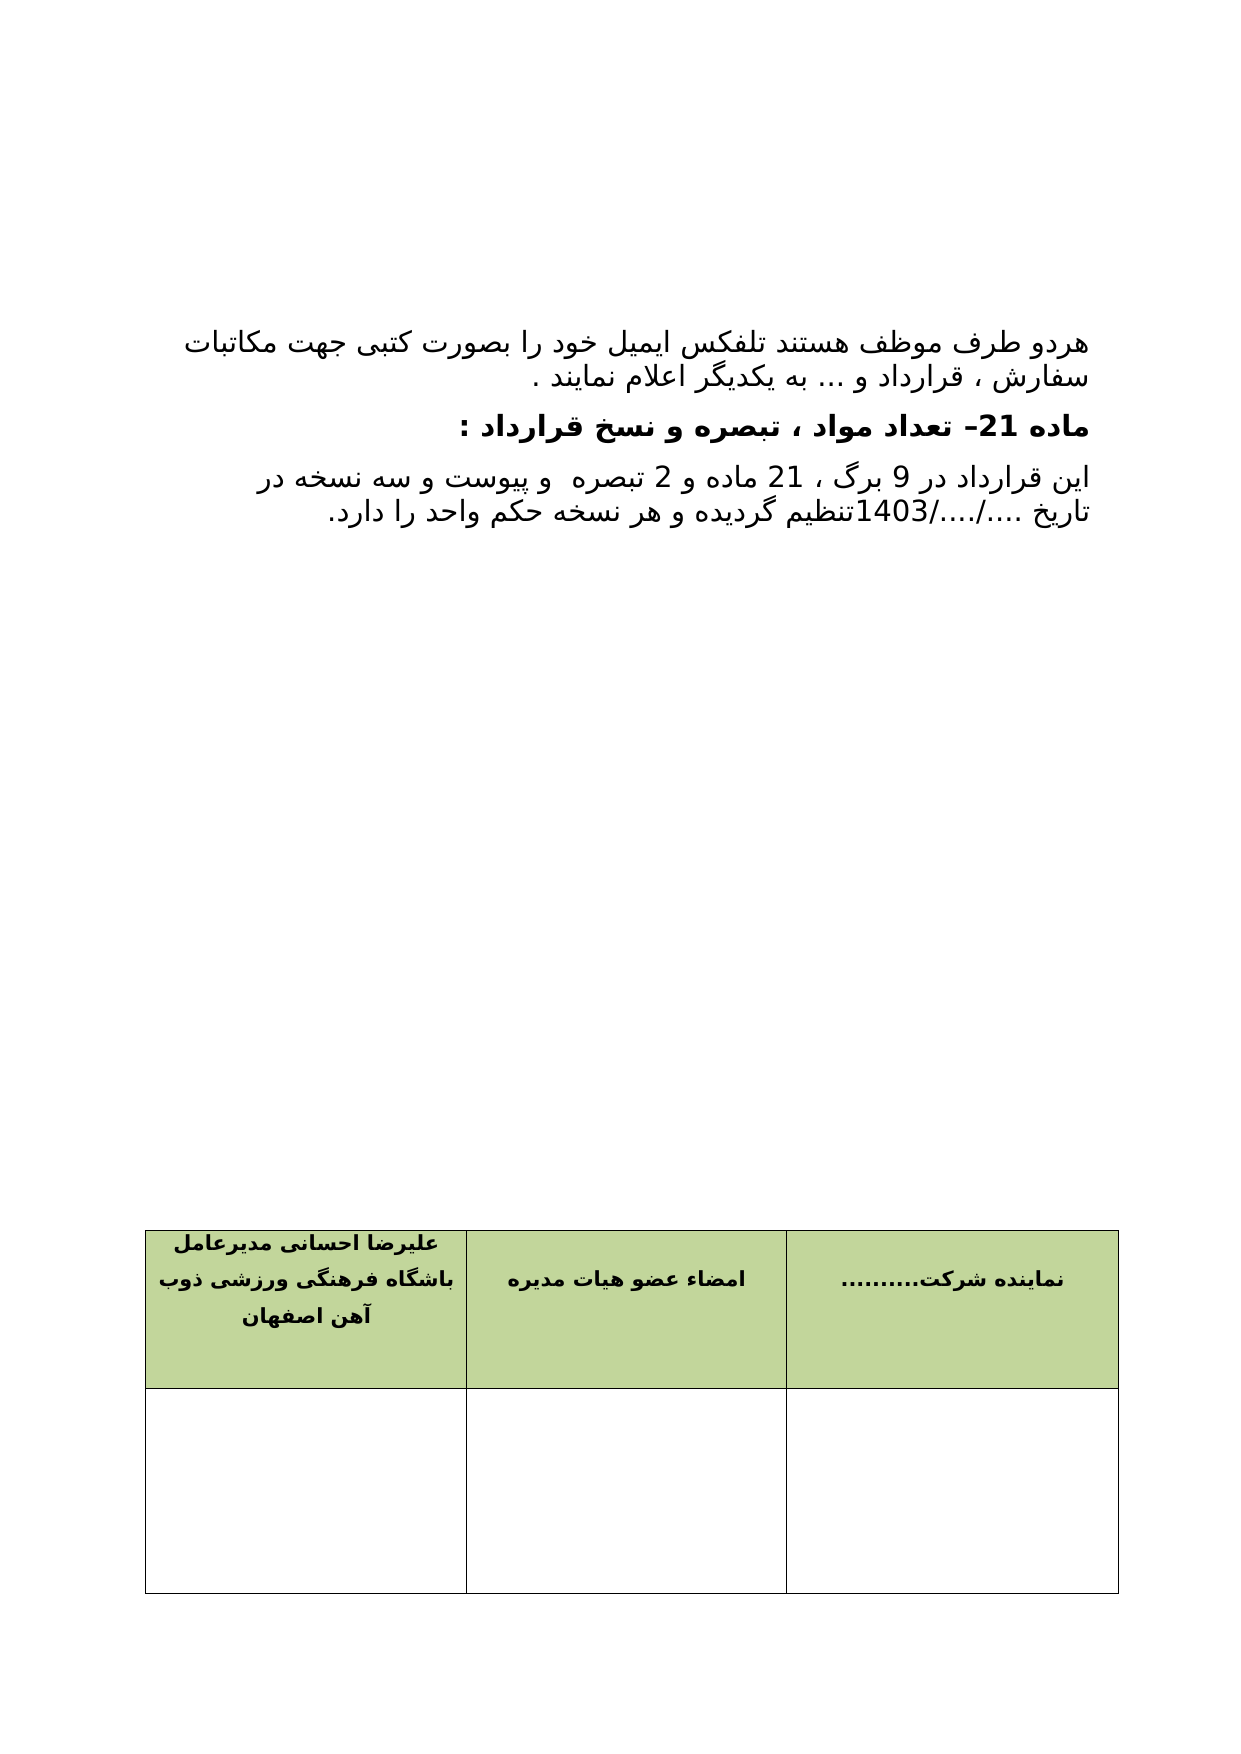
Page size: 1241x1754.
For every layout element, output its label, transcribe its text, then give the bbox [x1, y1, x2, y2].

text ماده 21– تعداد مواد ، تبصره و نسخ قرارداد : [150, 409, 1090, 443]
text هردو طرف موظف هستند تلفکس ایمیل خود را بصورت کتبی جهت مکاتبات سفارش ، قرارداد و ... به یکدیگر اعلام نمایند . [150, 325, 1090, 393]
text این قرارداد در 9 برگ ، 21 ماده و 2 تبصره و پیوست و سه نسخه در تاریخ ..../..../1403تنظیم گردیده و هر نسخه حکم واحد را دارد. [150, 460, 1090, 528]
